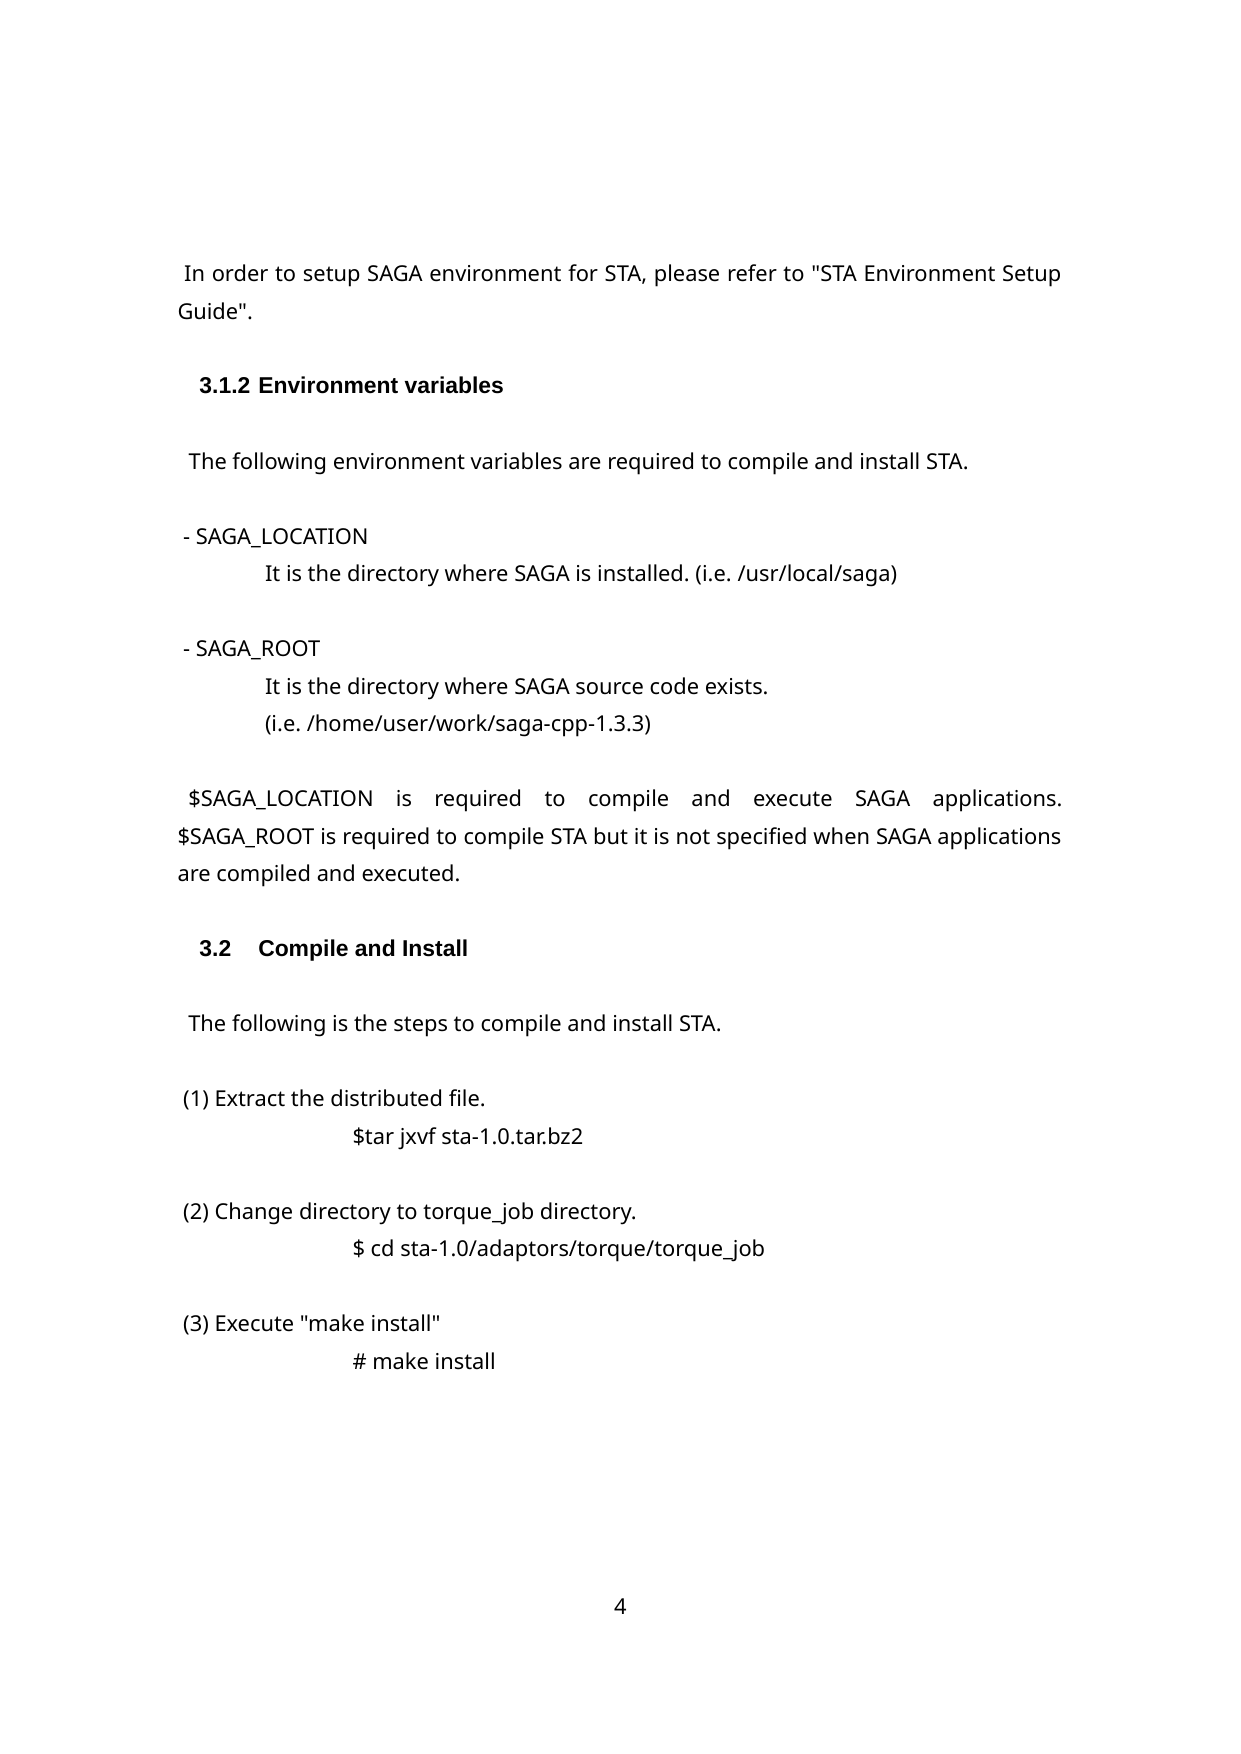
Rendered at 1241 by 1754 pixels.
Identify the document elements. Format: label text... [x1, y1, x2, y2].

subtitle Compile and Install [199, 929, 1041, 967]
subtitle Environment variables [199, 367, 1041, 404]
text - SAGA_ROOT [177, 629, 1063, 667]
text The following is the steps to compile and install STA. [177, 1004, 1063, 1042]
text (i.e. /home/user/work/saga-cpp-1.3.3) [177, 704, 1063, 742]
text (1) Extract the distributed file. [177, 1079, 1063, 1117]
text In order to setup SAGA environment for STA, please refer to "STA Environment Setup Guide". [177, 254, 1063, 329]
text $SAGA_LOCATION is required to compile and execute SAGA applications. $SAGA_ROOT is required to compile STA but it is not specified when SAGA applications are compiled and executed. [177, 779, 1063, 892]
text $tar jxvf sta-1.0.tar.bz2 [177, 1117, 1063, 1154]
text # make install [177, 1342, 1063, 1379]
text It is the directory where SAGA is installed. (i.e. /usr/local/saga) [177, 554, 1063, 592]
text It is the directory where SAGA source code exists. [177, 667, 1063, 704]
text The following environment variables are required to compile and install STA. [177, 442, 1063, 479]
text $ cd sta-1.0/adaptors/torque/torque_job [177, 1229, 1063, 1267]
text (2) Change directory to torque_job directory. [177, 1192, 1063, 1229]
text - SAGA_LOCATION [177, 517, 1063, 554]
text (3) Execute "make install" [177, 1304, 1063, 1342]
